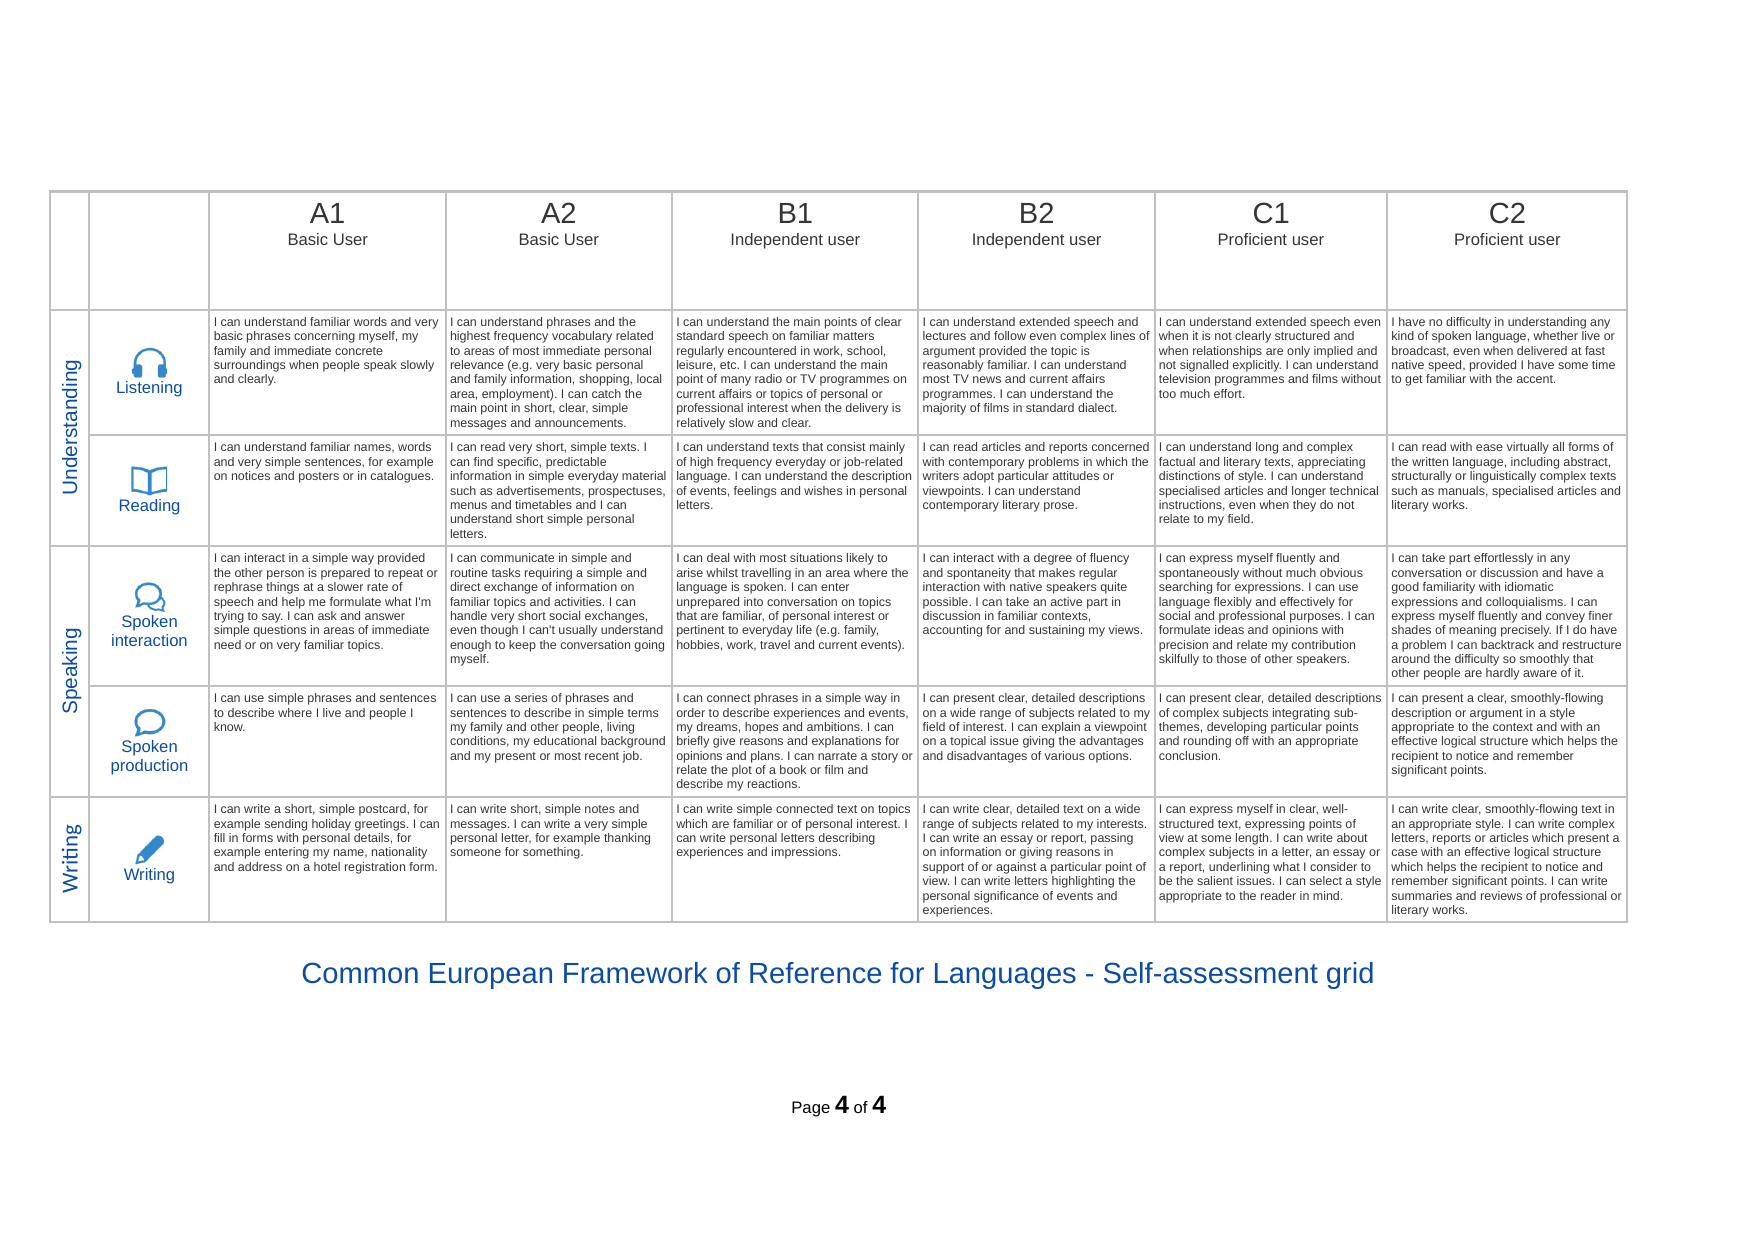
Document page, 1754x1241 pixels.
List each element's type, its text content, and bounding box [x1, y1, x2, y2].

picture [131, 707, 168, 737]
table_cell I can use simple phrases and sentences to describe where I live and people I know. [210, 687, 445, 796]
table_cell Understanding [51, 311, 88, 545]
table_header [90, 193, 208, 308]
table_header B2 Independent user [919, 193, 1154, 308]
table_cell I can interact in a simple way provided the other person is prepared to repeat or rephrase things at a slower rate of speech and help me formulate what I'm trying to say. I can ask and answer simple questions in areas of immediate need or on very familiar topics. [210, 547, 445, 685]
table_cell I can read with ease virtually all forms of the written language, including abstract, structurally or linguistically complex texts such as manuals, specialised articles and literary works. [1388, 436, 1626, 545]
table_cell Writing [90, 798, 208, 921]
table_cell I can write clear, detailed text on a wide range of subjects related to my interests. I can write an essay or report, passing on information or giving reasons in support of or against a particular point of view. I can write letters highlighting the personal significance of events and experiences. [919, 798, 1154, 921]
table_cell I can express myself in clear, well-structured text, expressing points of view at some length. I can write about complex subjects in a letter, an essay or a report, underlining what I consider to be the salient issues. I can select a style appropriate to the reader in mind. [1156, 798, 1386, 921]
table_cell I can write short, simple notes and messages. I can write a very simple personal letter, for example thanking someone for something. [447, 798, 671, 921]
table_header [51, 193, 88, 308]
table_cell I can present clear, detailed descriptions on a wide range of subjects related to my field of interest. I can explain a viewpoint on a topical issue giving the advantages and disadvantages of various options. [919, 687, 1154, 796]
table_cell I can take part effortlessly in any conversation or discussion and have a good familiarity with idiomatic expressions and colloquialisms. I can express myself fluently and convey finer shades of meaning precisely. If I do have a problem I can backtrack and restructure around the difficulty so smoothly that other people are hardly aware of it. [1388, 547, 1626, 685]
table_cell I can use a series of phrases and sentences to describe in simple terms my family and other people, living conditions, my educational background and my present or most recent job. [447, 687, 671, 796]
table_cell Spoken interaction [90, 547, 208, 685]
table_header C1 Proficient user [1156, 193, 1386, 308]
table_cell I can write simple connected text on topics which are familiar or of personal interest. I can write personal letters describing experiences and impressions. [673, 798, 917, 921]
table_header A2 Basic User [447, 193, 671, 308]
picture [131, 581, 168, 612]
table_cell Listening [90, 311, 208, 434]
table_cell I can understand long and complex factual and literary texts, appreciating distinctions of style. I can understand specialised articles and longer technical instructions, even when they do not relate to my field. [1156, 436, 1386, 545]
table_cell I can write clear, smoothly-flowing text in an appropriate style. I can write complex letters, reports or articles which present a case with an effective logical structure which helps the recipient to notice and remember significant points. I can write summaries and reviews of professional or literary works. [1388, 798, 1626, 921]
table_cell I can present clear, detailed descriptions of complex subjects integrating sub-themes, developing particular points and rounding off with an appropriate conclusion. [1156, 687, 1386, 796]
table_cell I can understand familiar names, words and very simple sentences, for example on notices and posters or in catalogues. [210, 436, 445, 545]
table_cell I can understand the main points of clear standard speech on familiar matters regularly encountered in work, school, leisure, etc. I can understand the main point of many radio or TV programmes on current affairs or topics of personal or professional interest when the delivery is relatively slow and clear. [673, 311, 917, 434]
table_cell I can express myself fluently and spontaneously without much obvious searching for expressions. I can use language flexibly and effectively for social and professional purposes. I can formulate ideas and opinions with precision and relate my contribution skilfully to those of other speakers. [1156, 547, 1386, 685]
table_cell I can communicate in simple and routine tasks requiring a simple and direct exchange of information on familiar topics and activities. I can handle very short social exchanges, even though I can't usually understand enough to keep the conversation going myself. [447, 547, 671, 685]
table_cell Spoken production [90, 687, 208, 796]
table_header B1 Independent user [673, 193, 917, 308]
picture [131, 347, 168, 378]
table_header C2 Proficient user [1388, 193, 1626, 308]
table_cell Speaking [51, 547, 88, 796]
table_cell I can understand extended speech even when it is not clearly structured and when relationships are only implied and not signalled explicitly. I can understand television programmes and films without too much effort. [1156, 311, 1386, 434]
table_cell I can write a short, simple postcard, for example sending holiday greetings. I can fill in forms with personal details, for example entering my name, nationality and address on a hotel registration form. [210, 798, 445, 921]
table_cell I can read very short, simple texts. I can find specific, predictable information in simple everyday material such as advertisements, prospectuses, menus and timetables and I can understand short simple personal letters. [447, 436, 671, 545]
table_cell I can read articles and reports concerned with contemporary problems in which the writers adopt particular attitudes or viewpoints. I can understand contemporary literary prose. [919, 436, 1154, 545]
table_cell I can understand extended speech and lectures and follow even complex lines of argument provided the topic is reasonably familiar. I can understand most TV news and current affairs programmes. I can understand the majority of films in standard dialect. [919, 311, 1154, 434]
table_cell I can understand texts that consist mainly of high frequency everyday or job-related language. I can understand the description of events, feelings and wishes in personal letters. [673, 436, 917, 545]
picture [131, 835, 168, 865]
table_cell I have no difficulty in understanding any kind of spoken language, whether live or broadcast, even when delivered at fast native speed, provided I have some time to get familiar with the accent. [1388, 311, 1626, 434]
table_header A1 Basic User [210, 193, 445, 308]
table_cell I can connect phrases in a simple way in order to describe experiences and events, my dreams, hopes and ambitions. I can briefly give reasons and explanations for opinions and plans. I can narrate a story or relate the plot of a book or film and describe my reactions. [673, 687, 917, 796]
table_cell Reading [90, 436, 208, 545]
picture [131, 466, 168, 496]
title Common European Framework of Reference for Languages - Self-assessment grid [189, 956, 1488, 989]
table_cell I can present a clear, smoothly-flowing description or argument in a style appropriate to the context and with an effective logical structure which helps the recipient to notice and remember significant points. [1388, 687, 1626, 796]
table_cell I can understand phrases and the highest frequency vocabulary related to areas of most immediate personal relevance (e.g. very basic personal and family information, shopping, local area, employment). I can catch the main point in short, clear, simple messages and announcements. [447, 311, 671, 434]
table_cell I can deal with most situations likely to arise whilst travelling in an area where the language is spoken. I can enter unprepared into conversation on topics that are familiar, of personal interest or pertinent to everyday life (e.g. family, hobbies, work, travel and current events). [673, 547, 917, 685]
table_cell I can interact with a degree of fluency and spontaneity that makes regular interaction with native speakers quite possible. I can take an active part in discussion in familiar contexts, accounting for and sustaining my views. [919, 547, 1154, 685]
table_cell I can understand familiar words and very basic phrases concerning myself, my family and immediate concrete surroundings when people speak slowly and clearly. [210, 311, 445, 434]
table_cell Writing [51, 798, 88, 921]
